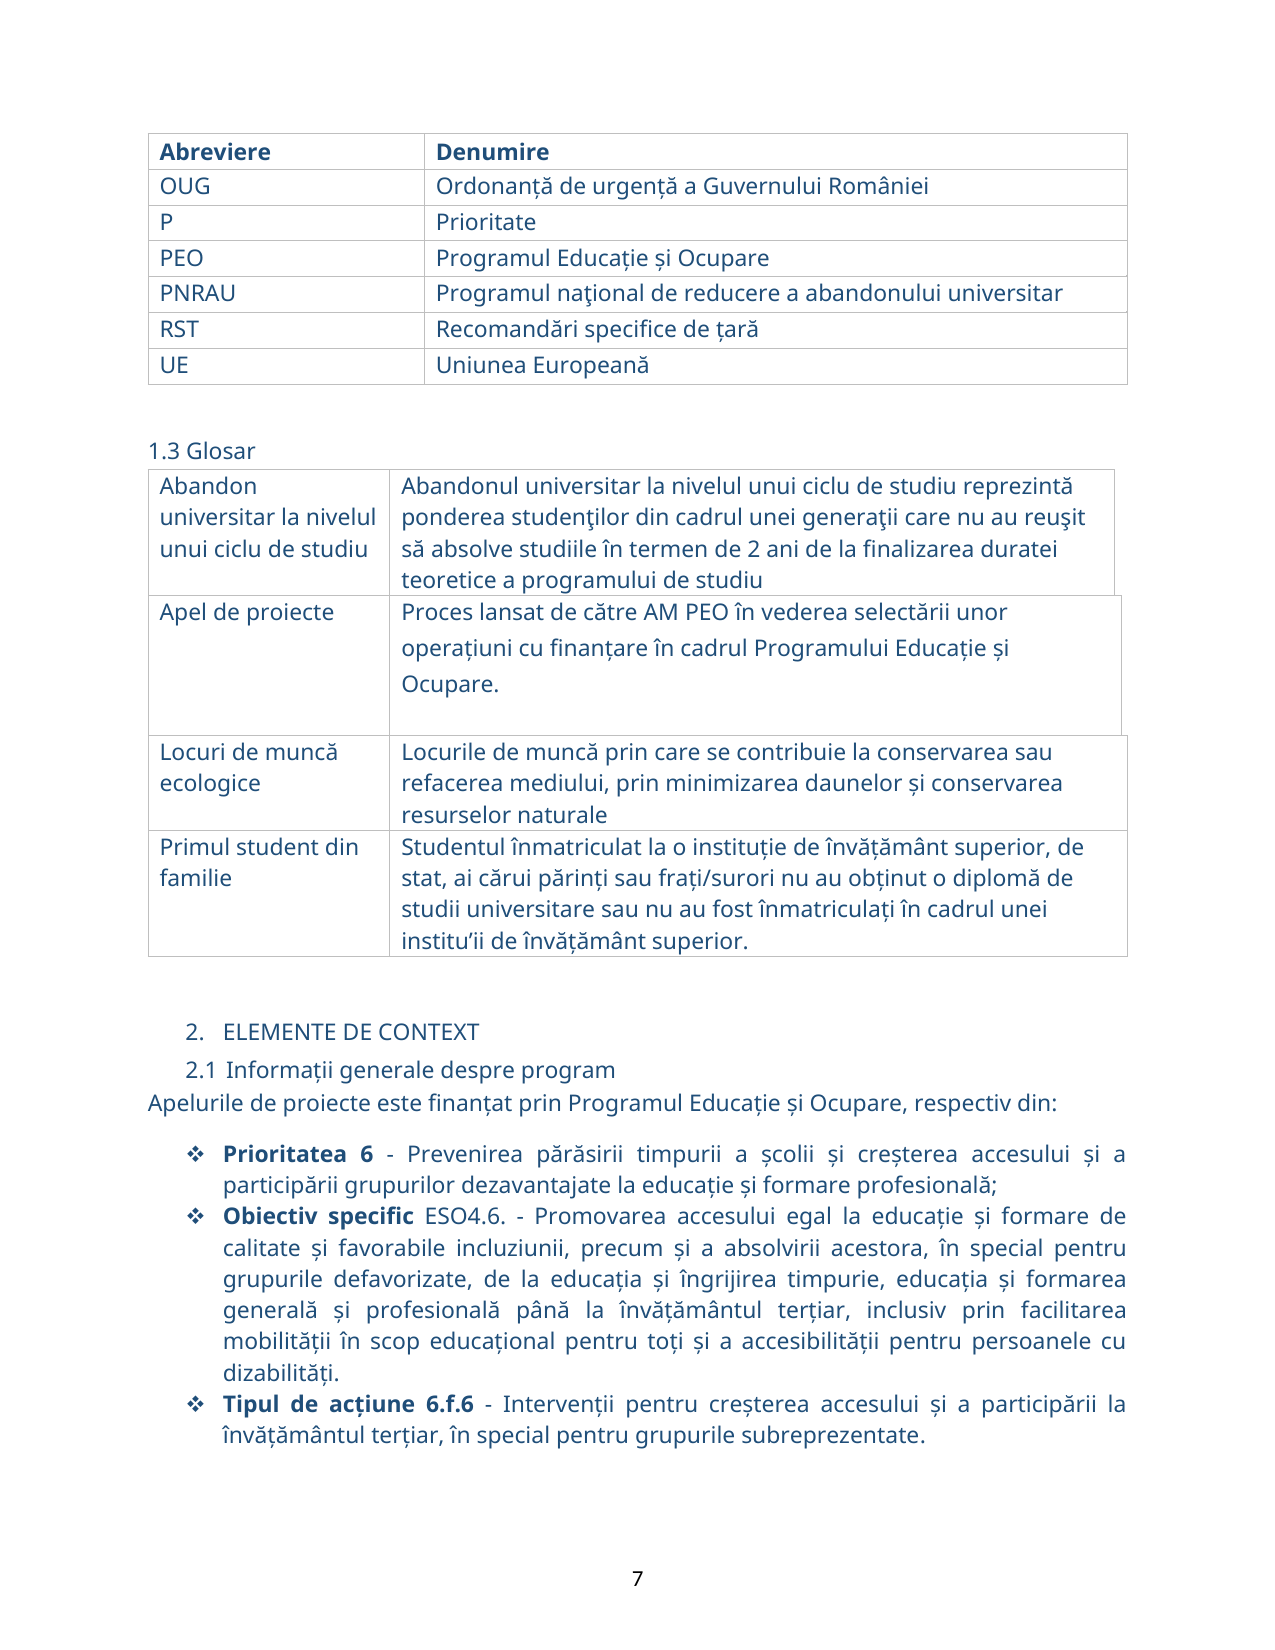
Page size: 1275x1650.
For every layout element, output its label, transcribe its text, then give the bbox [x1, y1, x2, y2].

table_cell Programul naţional de reducere a abandonului universitar [425, 277, 1127, 312]
table_cell Locuri de muncă ecologice [149, 736, 389, 830]
subtitle 1.3 Glosar [148, 435, 1127, 466]
text Apelurile de proiecte este finanțat prin Programul Educație și Ocupare, respectiv din: [148, 1087, 1127, 1119]
table_cell Programul Educație și Ocupare [425, 241, 1127, 276]
list Tipul de acțiune 6.f.6 - Intervenții pentru creșterea accesului și a participării la învățământul terțiar, în special pentru grupurile subreprezentate. [185, 1388, 1127, 1450]
table_cell Studentul înmatriculat la o instituție de învățământ superior, de stat, ai cărui părinți sau frați/surori nu au obținut o diplomă de studii universitare sau nu au fost înmatriculați în cadrul unei institu’ii de învățământ superior. [390, 831, 1127, 956]
table_cell Ordonanță de urgență a Guvernului României [425, 170, 1127, 204]
table_cell OUG [149, 170, 424, 204]
table_cell Locurile de muncă prin care se contribuie la conservarea sau refacerea mediului, prin minimizarea daunelor și conservarea resurselor naturale [390, 736, 1127, 830]
subtitle Informații generale despre program [185, 1054, 1127, 1085]
table_cell Prioritate [425, 206, 1127, 240]
table_cell UE [149, 349, 424, 384]
table_header Abandon universitar la nivelul unui ciclu de studiu [149, 470, 389, 595]
table_cell RST [149, 313, 424, 348]
table_cell Apel de proiecte [149, 596, 389, 735]
table_cell Recomandări specifice de țară [425, 313, 1127, 348]
subtitle ELEMENTE DE CONTEXT [185, 1016, 1127, 1047]
table_cell PNRAU [149, 277, 424, 312]
list Prioritatea 6 - Prevenirea părăsirii timpurii a școlii și creșterea accesului și a participării grupurilor dezavantajate la educație și formare profesională; [185, 1138, 1127, 1200]
table_cell Primul student din familie [149, 831, 389, 956]
table_header Abreviere [149, 134, 424, 169]
table_cell Uniunea Europeană [425, 349, 1127, 384]
table_cell Proces lansat de către AM PEO în vederea selectării unor operațiuni cu finanțare în cadrul Programului Educație și Ocupare. [390, 596, 1121, 735]
table_cell P [149, 206, 424, 240]
table_header Abandonul universitar la nivelul unui ciclu de studiu reprezintă ponderea studenţilor din cadrul unei generaţii care nu au reuşit să absolve studiile în termen de 2 ani de la finalizarea duratei teoretice a programului de studiu [390, 470, 1114, 595]
table_cell PEO [149, 241, 424, 276]
table_header Denumire [425, 134, 1127, 169]
list Obiectiv specific ESO4.6. - Promovarea accesului egal la educație și formare de calitate și favorabile incluziunii, precum și a absolvirii acestora, în special pentru grupurile defavorizate, de la educația și îngrijirea timpurie, educația și formarea generală și profesională până la învățământul terțiar, inclusiv prin facilitarea mobilității în scop educațional pentru toți și a accesibilității pentru persoanele cu dizabilități. [185, 1200, 1127, 1388]
